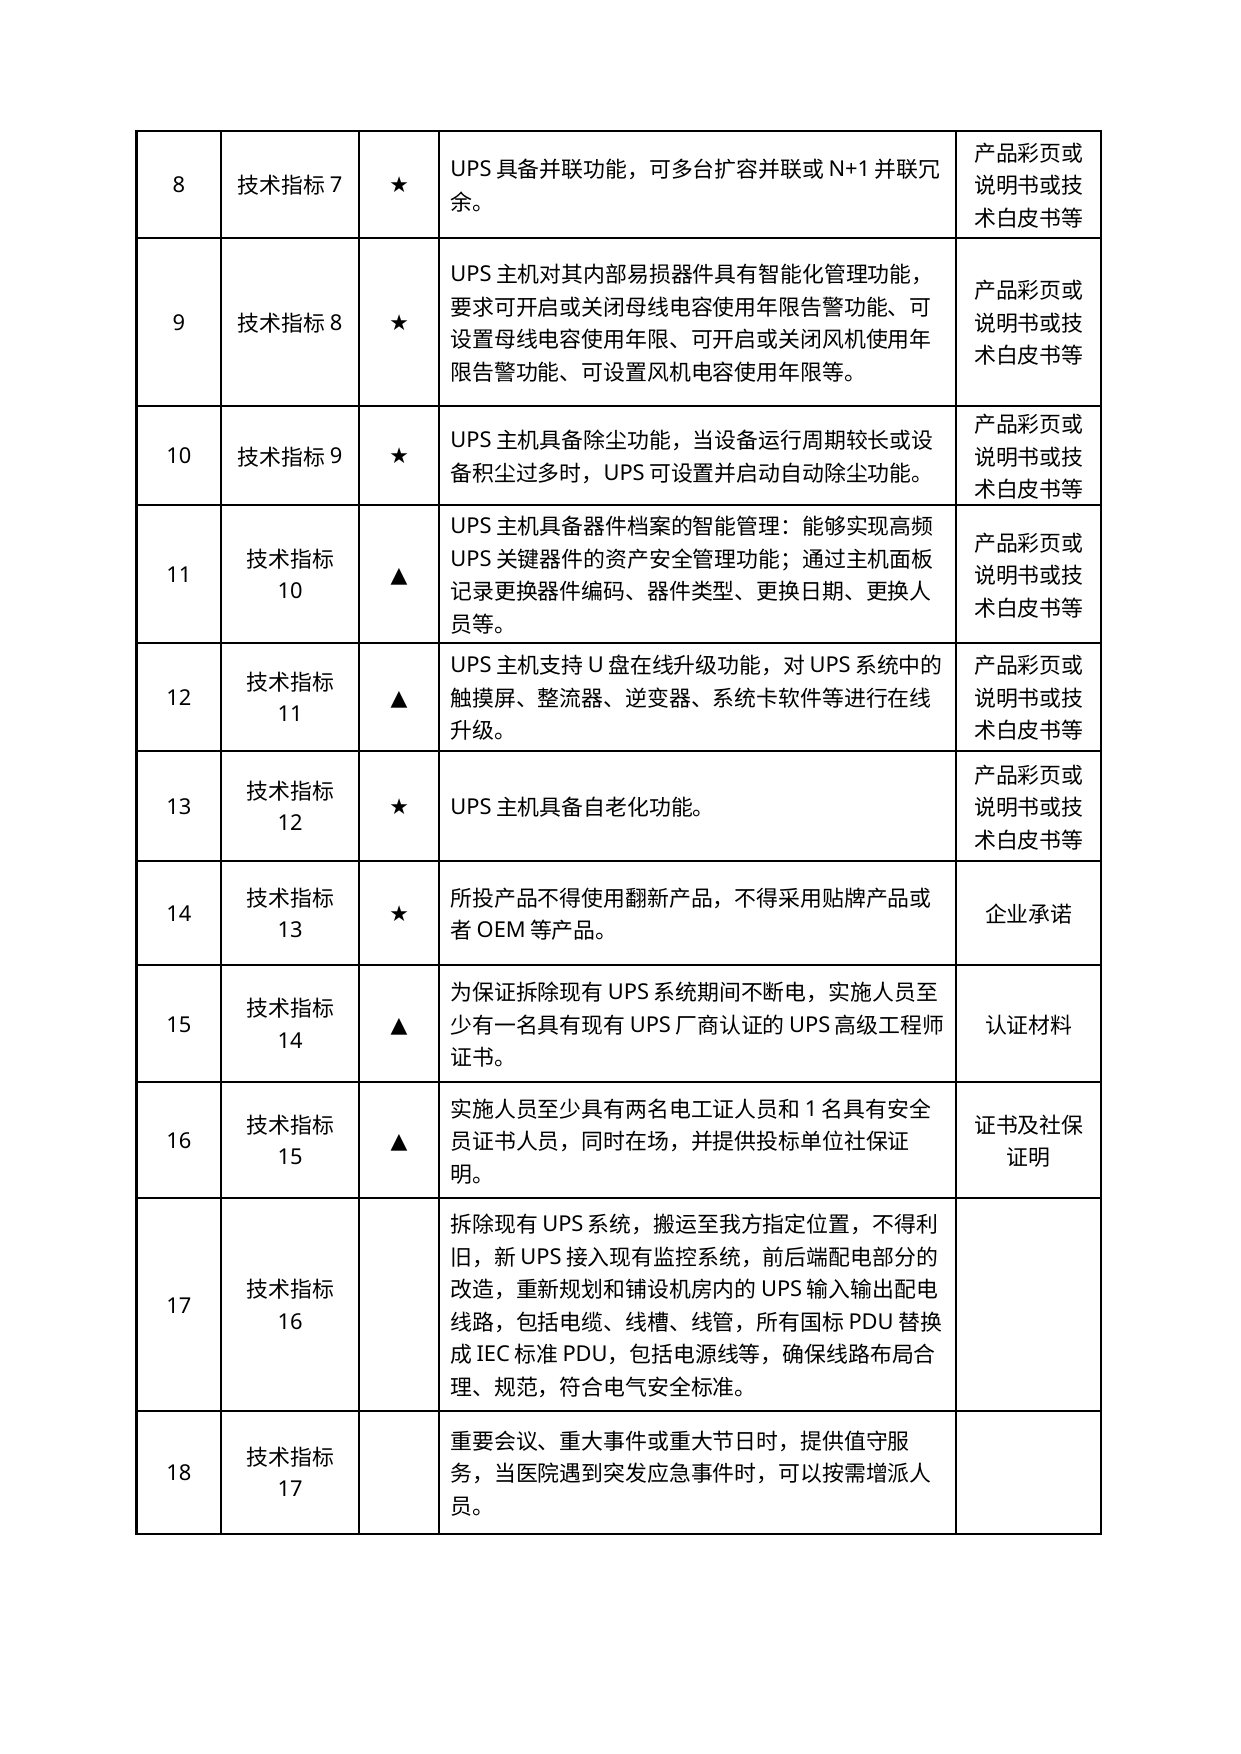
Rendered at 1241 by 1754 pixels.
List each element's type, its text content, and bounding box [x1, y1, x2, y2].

table_cell 8 [138, 132, 220, 237]
table_cell [957, 1199, 1100, 1410]
table_cell 技术指标7 [222, 132, 358, 237]
table_cell 拆除现有UPS系统，搬运至我方指定位置，不得利旧，新UPS接入现有监控系统，前后端配电部分的改造，重新规划和铺设机房内的UPS输入输出配电线路，包括电缆、线槽、线管，所有国标PDU替换成IEC标准PDU，包括电源线等，确保线路布局合理、规范，符合电气安全标准。 [440, 1199, 955, 1410]
table_cell 产品彩页或说明书或技术白皮书等 [957, 644, 1100, 750]
table_cell 产品彩页或说明书或技术白皮书等 [957, 506, 1100, 642]
table_cell 认证材料 [957, 966, 1100, 1081]
table_cell 技术指标9 [222, 407, 358, 504]
table_cell 技术指标8 [222, 239, 358, 404]
table_cell [360, 1199, 438, 1410]
table_cell 产品彩页或说明书或技术白皮书等 [957, 407, 1100, 504]
table_cell UPS主机具备自老化功能。 [440, 752, 955, 859]
table_cell 技术指标13 [222, 862, 358, 964]
table_cell 产品彩页或说明书或技术白皮书等 [957, 132, 1100, 237]
table_cell 技术指标15 [222, 1083, 358, 1197]
table_cell ★ [360, 862, 438, 964]
table_cell 10 [138, 407, 220, 504]
table_cell 技术指标10 [222, 506, 358, 642]
table_cell 18 [138, 1412, 220, 1532]
table_cell 15 [138, 966, 220, 1081]
table_cell 技术指标11 [222, 644, 358, 750]
table_cell 12 [138, 644, 220, 750]
table_cell 企业承诺 [957, 862, 1100, 964]
table_cell ★ [360, 752, 438, 859]
table_cell UPS主机对其内部易损器件具有智能化管理功能，要求可开启或关闭母线电容使用年限告警功能、可设置母线电容使用年限、可开启或关闭风机使用年限告警功能、可设置风机电容使用年限等。 [440, 239, 955, 404]
table_cell 13 [138, 752, 220, 859]
table_cell 技术指标17 [222, 1412, 358, 1532]
table_cell 实施人员至少具有两名电工证人员和1名具有安全员证书人员，同时在场，并提供投标单位社保证明。 [440, 1083, 955, 1197]
table_cell 产品彩页或说明书或技术白皮书等 [957, 239, 1100, 404]
table_cell 16 [138, 1083, 220, 1197]
table_cell UPS主机具备除尘功能，当设备运行周期较长或设备积尘过多时，UPS可设置并启动自动除尘功能。 [440, 407, 955, 504]
table_cell 9 [138, 239, 220, 404]
table_cell 证书及社保证明 [957, 1083, 1100, 1197]
table_cell UPS具备并联功能，可多台扩容并联或N+1并联冗余。 [440, 132, 955, 237]
table_cell [360, 1412, 438, 1532]
table_cell ★ [360, 132, 438, 237]
table_cell 技术指标12 [222, 752, 358, 859]
table_cell ▲ [360, 506, 438, 642]
table_cell ▲ [360, 966, 438, 1081]
table_cell 11 [138, 506, 220, 642]
table_cell 17 [138, 1199, 220, 1410]
table_cell UPS主机具备器件档案的智能管理：能够实现高频UPS关键器件的资产安全管理功能；通过主机面板记录更换器件编码、器件类型、更换日期、更换人员等。 [440, 506, 955, 642]
table_cell ▲ [360, 1083, 438, 1197]
table_cell 技术指标14 [222, 966, 358, 1081]
table_cell ▲ [360, 644, 438, 750]
table_cell 重要会议、重大事件或重大节日时，提供值守服务，当医院遇到突发应急事件时，可以按需增派人员。 [440, 1412, 955, 1532]
table_cell 所投产品不得使用翻新产品，不得采用贴牌产品或者OEM等产品。 [440, 862, 955, 964]
table_cell 14 [138, 862, 220, 964]
table_cell 产品彩页或说明书或技术白皮书等 [957, 752, 1100, 859]
table_cell UPS主机支持U盘在线升级功能，对UPS系统中的触摸屏、整流器、逆变器、系统卡软件等进行在线升级。 [440, 644, 955, 750]
table_cell [957, 1412, 1100, 1532]
table_cell 为保证拆除现有UPS系统期间不断电，实施人员至少有一名具有现有UPS厂商认证的UPS高级工程师证书。 [440, 966, 955, 1081]
table_cell ★ [360, 407, 438, 504]
table_cell ★ [360, 239, 438, 404]
table_cell 技术指标16 [222, 1199, 358, 1410]
